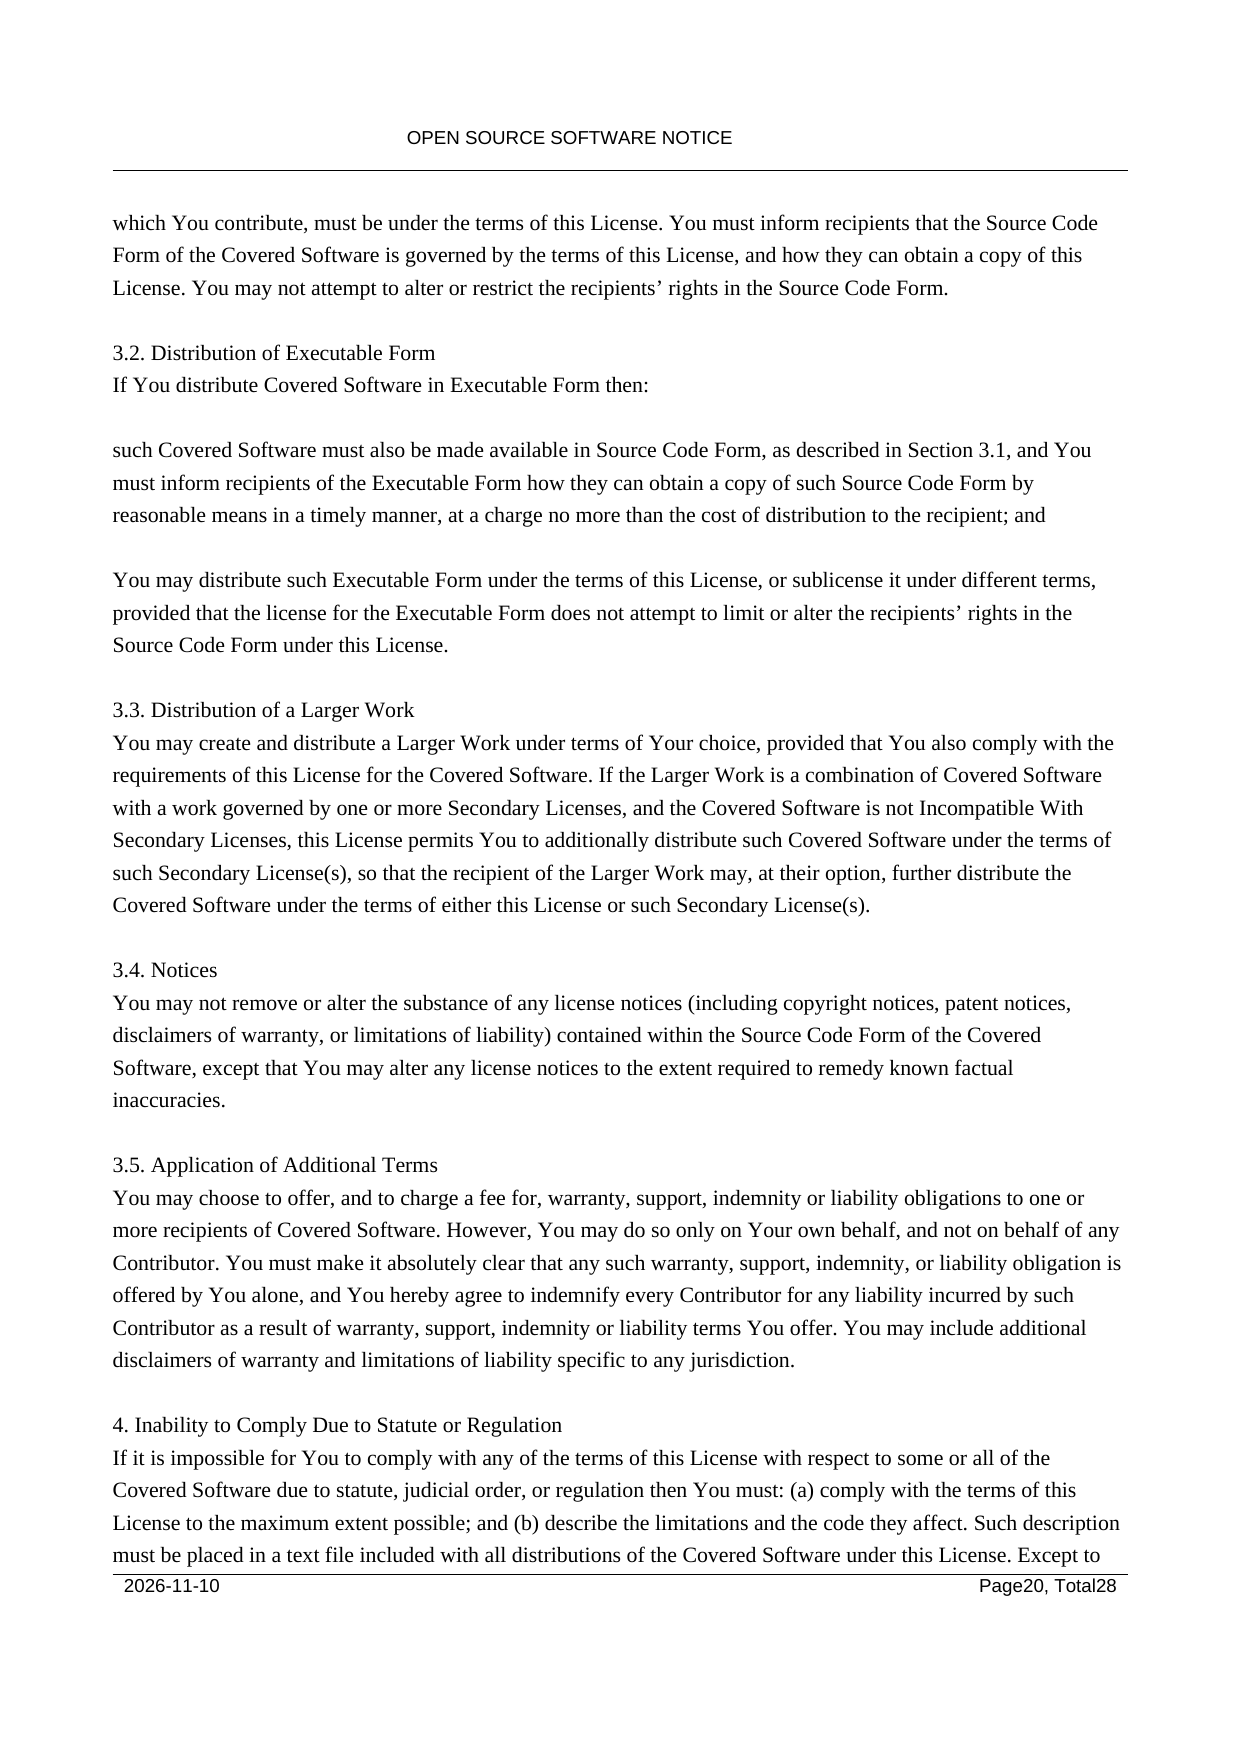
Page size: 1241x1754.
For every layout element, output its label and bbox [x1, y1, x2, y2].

text [112, 206, 1128, 1571]
